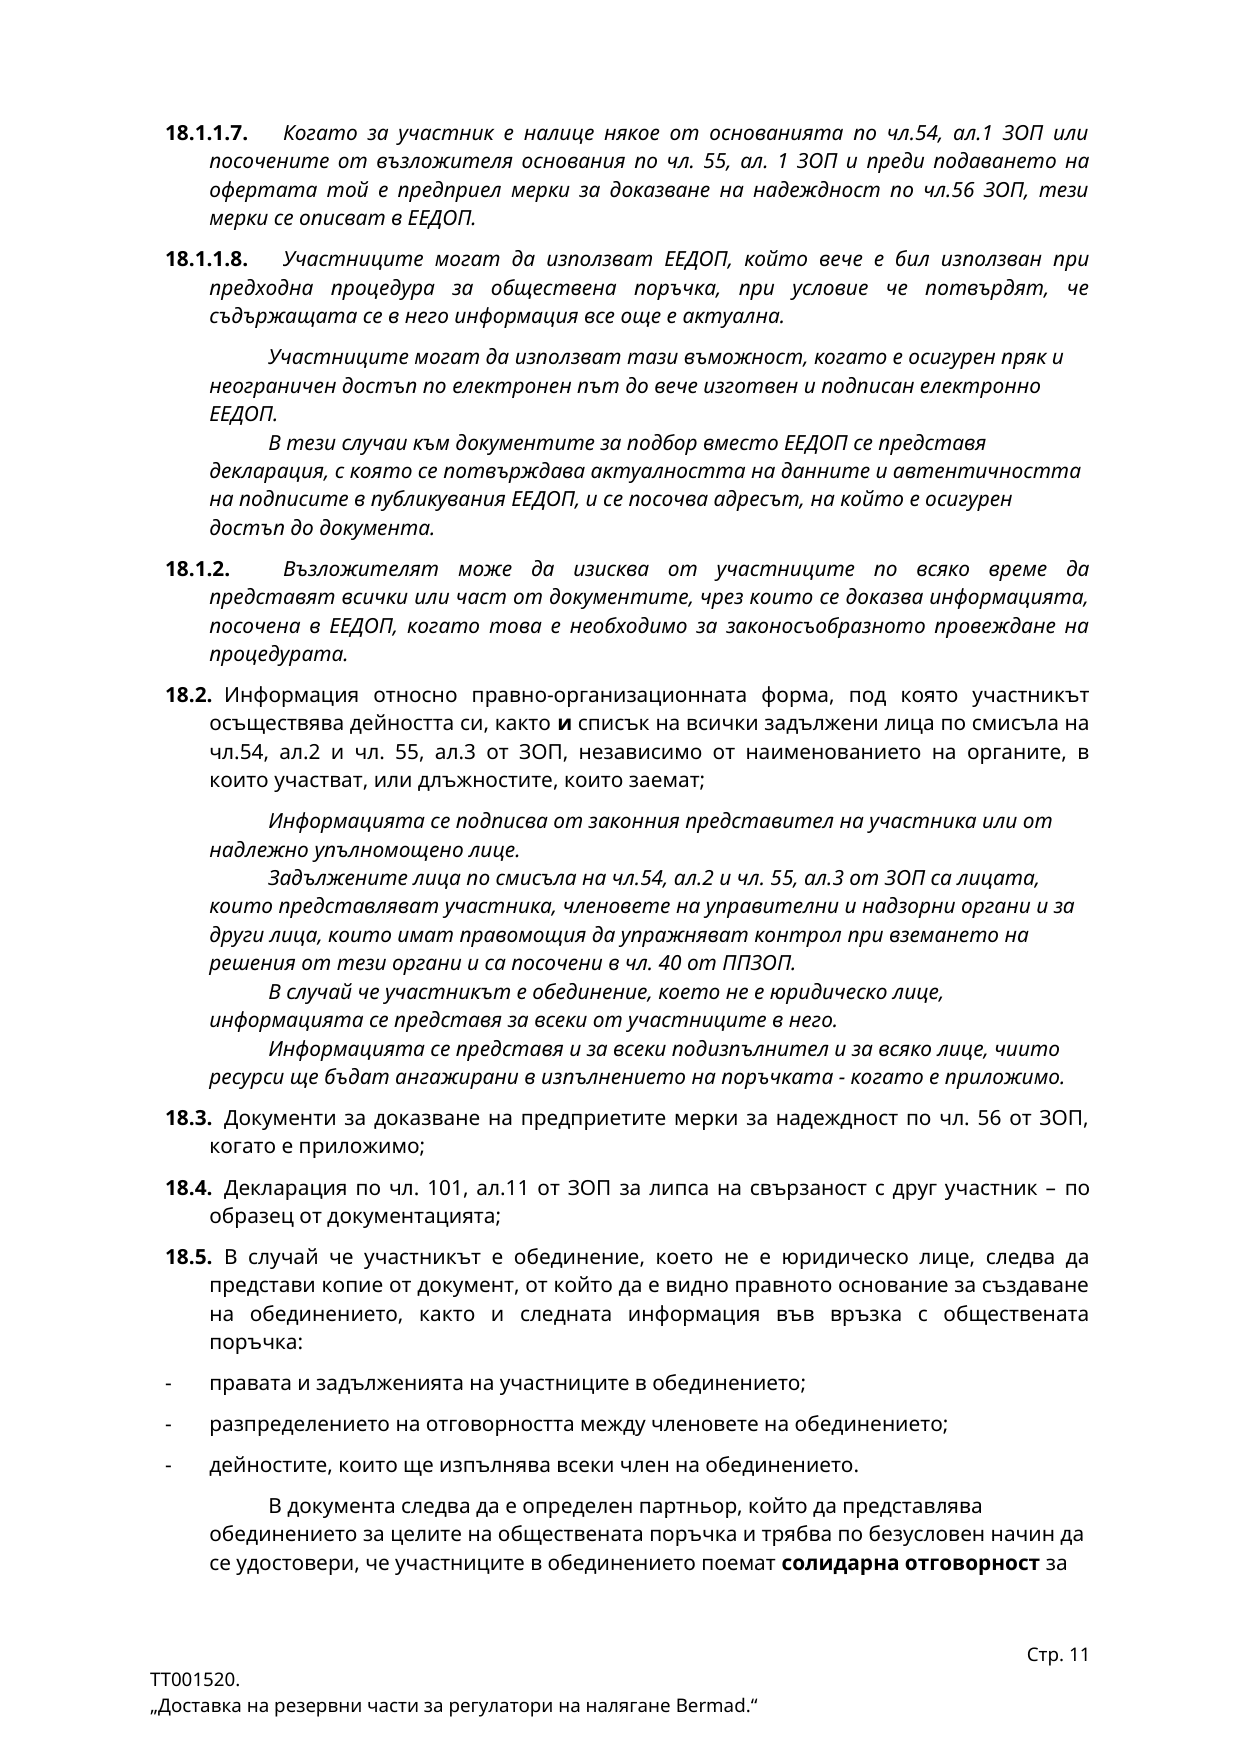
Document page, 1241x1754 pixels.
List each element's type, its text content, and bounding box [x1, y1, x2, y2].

list Информацията се представя и за всеки подизпълнител и за всяко лице, чиито ресурси ще бъдат ангажирани в изпълнението на поръчката - когато е приложимо. [209, 1034, 1090, 1091]
list Задължените лица по смисъла на чл.54, ал.2 и чл. 55, ал.3 от ЗОП са лицата, които представляват участника, членовете на управителни и надзорни органи и за други лица, които имат правомощия да упражняват контрол при вземането на решения от тези органи и са посочени в чл. 40 от ППЗОП. [209, 863, 1090, 977]
list В случай че участникът е обединение, което не е юридическо лице, следва да представи копие от документ, от който да е видно правното основание за създаване на обединението, както и следната информация във връзка с обществената поръчка: [165, 1242, 1090, 1356]
list Възложителят може да изисква от участниците по всяко време да представят всички или част от документите, чрез които се доказва информацията, посочена в ЕЕДОП, когато това е необходимо за законосъобразното провеждане на процедурата. [165, 554, 1090, 668]
list Документи за доказване на предприетите мерки за надеждност по чл. 56 от ЗОП, когато е приложимо; [165, 1103, 1090, 1160]
list Декларация по чл. 101, ал.11 от ЗОП за липса на свързаност с друг участник – по образец от документацията; [165, 1173, 1090, 1229]
list В тези случаи към документите за подбор вместо ЕЕДОП се представя декларация, с която се потвърждава актуалността на данните и автентичността на подписите в публикувания ЕЕДОП, и се посочва адресът, на който е осигурен достъп до документа. [209, 428, 1090, 541]
list разпределението на отговорността между членовете на обединението; [165, 1409, 1090, 1438]
list Участниците могат да използват тази въможност, когато е осигурен пряк и неограничен достъп по електронен път до вече изготвен и подписан електронно ЕЕДОП. [209, 342, 1090, 428]
list В случай че участникът е обединение, което не е юридическо лице, информацията се представя за всеки от участниците в него. [209, 977, 1090, 1034]
list правата и задълженията на участниците в обединението; [165, 1368, 1090, 1397]
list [209, 1491, 1090, 1576]
list Участниците могат да използват ЕЕДОП, който вече е бил използван при предходна процедура за обществена поръчка, при условие че потвърдят, че съдържащата се в него информация все още е актуална. [165, 244, 1090, 330]
list Когато за участник е налице някое от основанията по чл.54, ал.1 ЗОП или посочените от възложителя основания по чл. 55, ал. 1 ЗОП и преди подаването на офертата той е предприел мерки за доказване на надеждност по чл.56 ЗОП, тези мерки се описват в ЕЕДОП. [165, 118, 1090, 232]
list Информацията се подписва от законния представител на участника или от надлежно упълномощено лице. [209, 806, 1090, 863]
list Информация относно правно-организационната форма, под която участникът осъществява дейността си, както и списък на всички задължени лица по смисъла на чл.54, ал.2 и чл. 55, ал.3 от ЗОП, независимо от наименованието на органите, в които участват, или длъжностите, които заемат; [165, 680, 1090, 794]
list дейностите, които ще изпълнява всеки член на обединението. [165, 1450, 1090, 1478]
